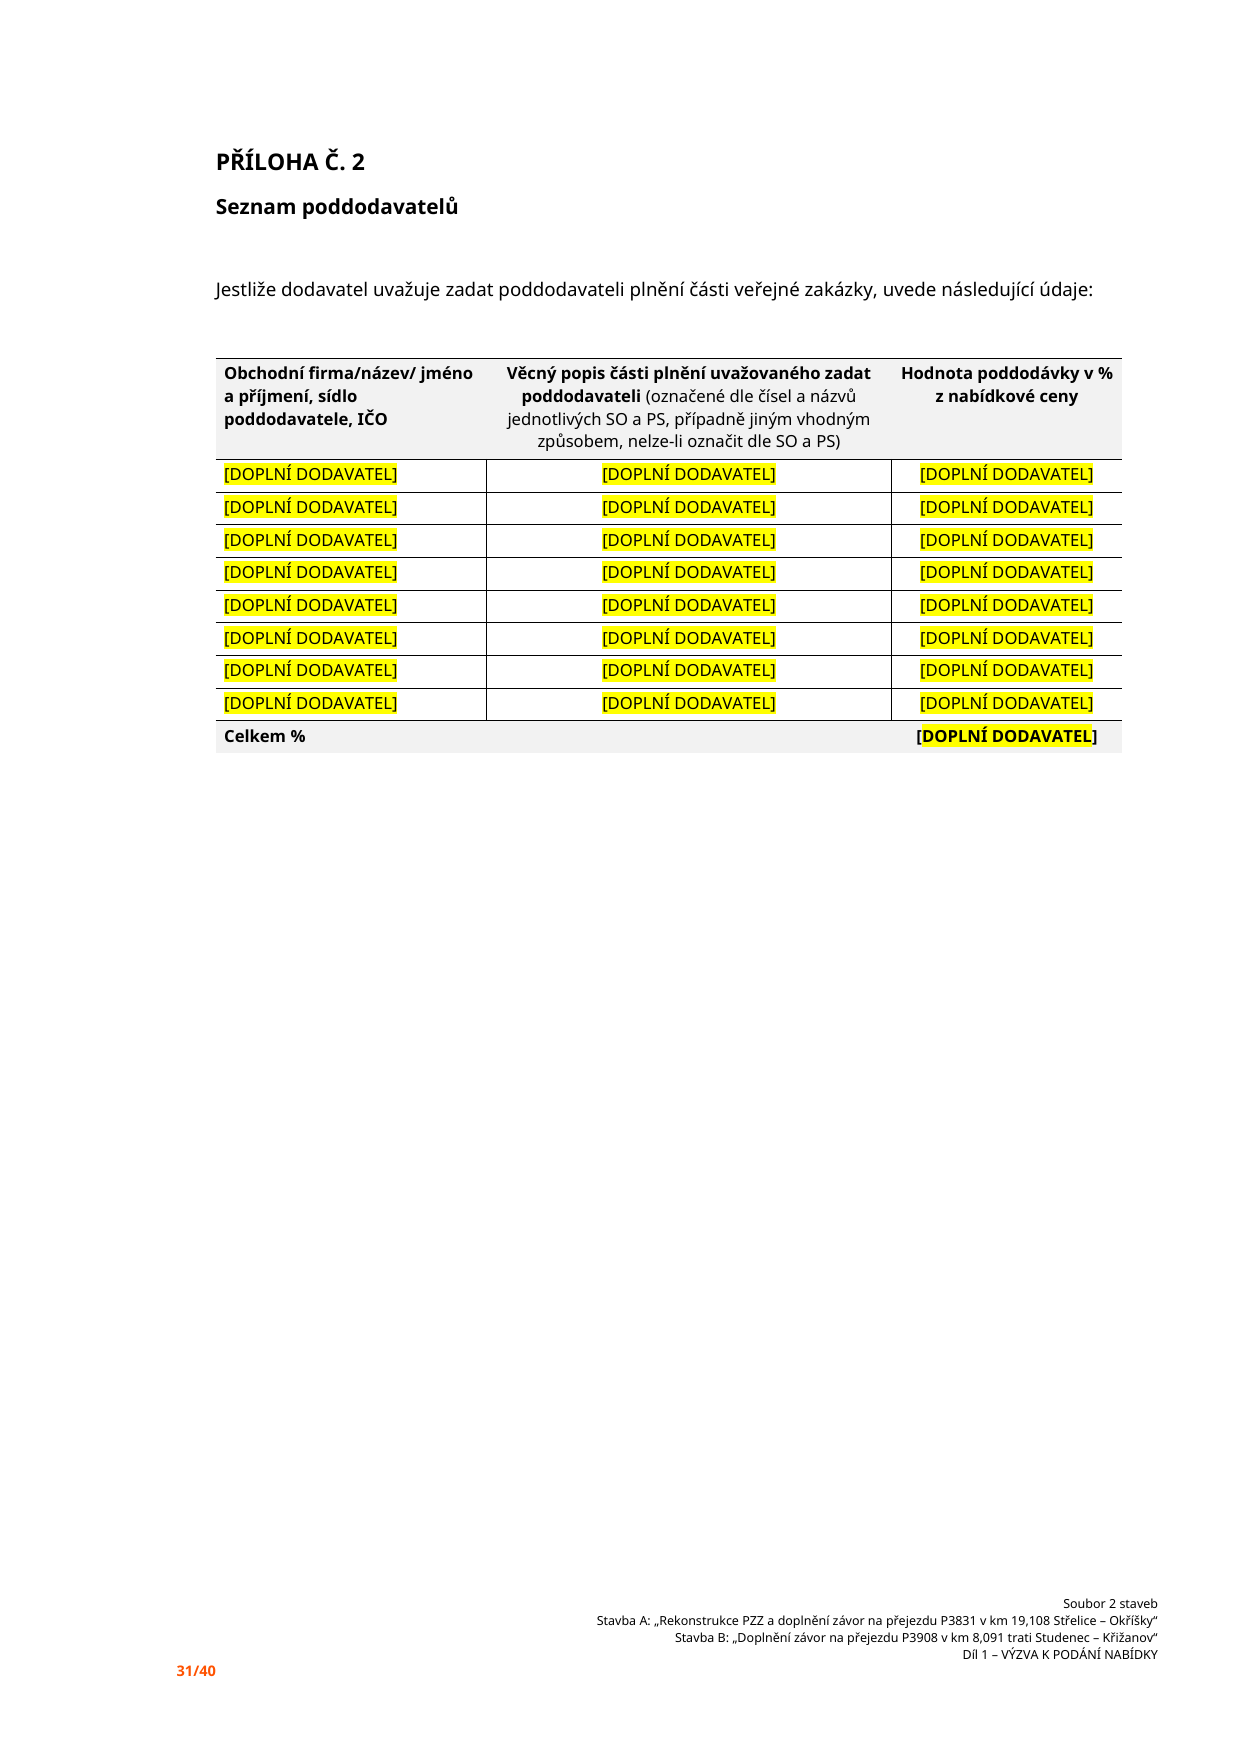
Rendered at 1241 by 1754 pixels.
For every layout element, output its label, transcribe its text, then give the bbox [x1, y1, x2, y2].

table_cell [DOPLNÍ DODAVATEL] [216, 525, 486, 557]
table_cell Celkem % [216, 721, 486, 753]
table_header Věcný popis části plnění uvažovaného zadat poddodavateli (označené dle čísel a názvů jednotlivých SO a PS, případně jiným vhodným způsobem, nelze-li označit dle SO a PS) [486, 359, 891, 459]
table_cell [DOPLNÍ DODAVATEL] [892, 493, 1122, 524]
table_cell [DOPLNÍ DODAVATEL] [216, 689, 486, 720]
table_cell [DOPLNÍ DODAVATEL] [216, 591, 486, 622]
table_cell [DOPLNÍ DODAVATEL] [487, 656, 891, 688]
text Seznam poddodavatelů [216, 192, 1122, 221]
table_cell [DOPLNÍ DODAVATEL] [216, 558, 486, 589]
table_cell [486, 721, 891, 753]
text Příloha č. 2 [216, 146, 1122, 177]
table_cell [DOPLNÍ DODAVATEL] [216, 493, 486, 524]
table_cell [DOPLNÍ DODAVATEL] [892, 460, 1122, 491]
table_header Obchodní firma/název/ jméno a příjmení, sídlo poddodavatele, IČO [216, 359, 486, 459]
table_cell [DOPLNÍ DODAVATEL] [216, 656, 486, 688]
table_cell [DOPLNÍ DODAVATEL] [892, 525, 1122, 557]
table_cell [DOPLNÍ DODAVATEL] [892, 689, 1122, 720]
table_cell [DOPLNÍ DODAVATEL] [892, 591, 1122, 622]
table_cell [DOPLNÍ DODAVATEL] [891, 721, 1122, 753]
table_cell [DOPLNÍ DODAVATEL] [216, 623, 486, 655]
table_cell [DOPLNÍ DODAVATEL] [892, 623, 1122, 655]
table_cell [DOPLNÍ DODAVATEL] [487, 591, 891, 622]
table_cell [DOPLNÍ DODAVATEL] [487, 493, 891, 524]
table_cell [DOPLNÍ DODAVATEL] [487, 525, 891, 557]
table_cell [DOPLNÍ DODAVATEL] [487, 558, 891, 589]
table_cell [DOPLNÍ DODAVATEL] [216, 460, 486, 491]
table_cell [DOPLNÍ DODAVATEL] [487, 623, 891, 655]
table_cell [DOPLNÍ DODAVATEL] [487, 460, 891, 491]
table_cell [DOPLNÍ DODAVATEL] [487, 689, 891, 720]
text Jestliže dodavatel uvažuje zadat poddodavateli plnění části veřejné zakázky, uvede následující údaje: [216, 277, 1122, 302]
table_cell [DOPLNÍ DODAVATEL] [892, 656, 1122, 688]
table_cell [DOPLNÍ DODAVATEL] [892, 558, 1122, 589]
table_header Hodnota poddodávky v % z nabídkové ceny [891, 359, 1122, 459]
